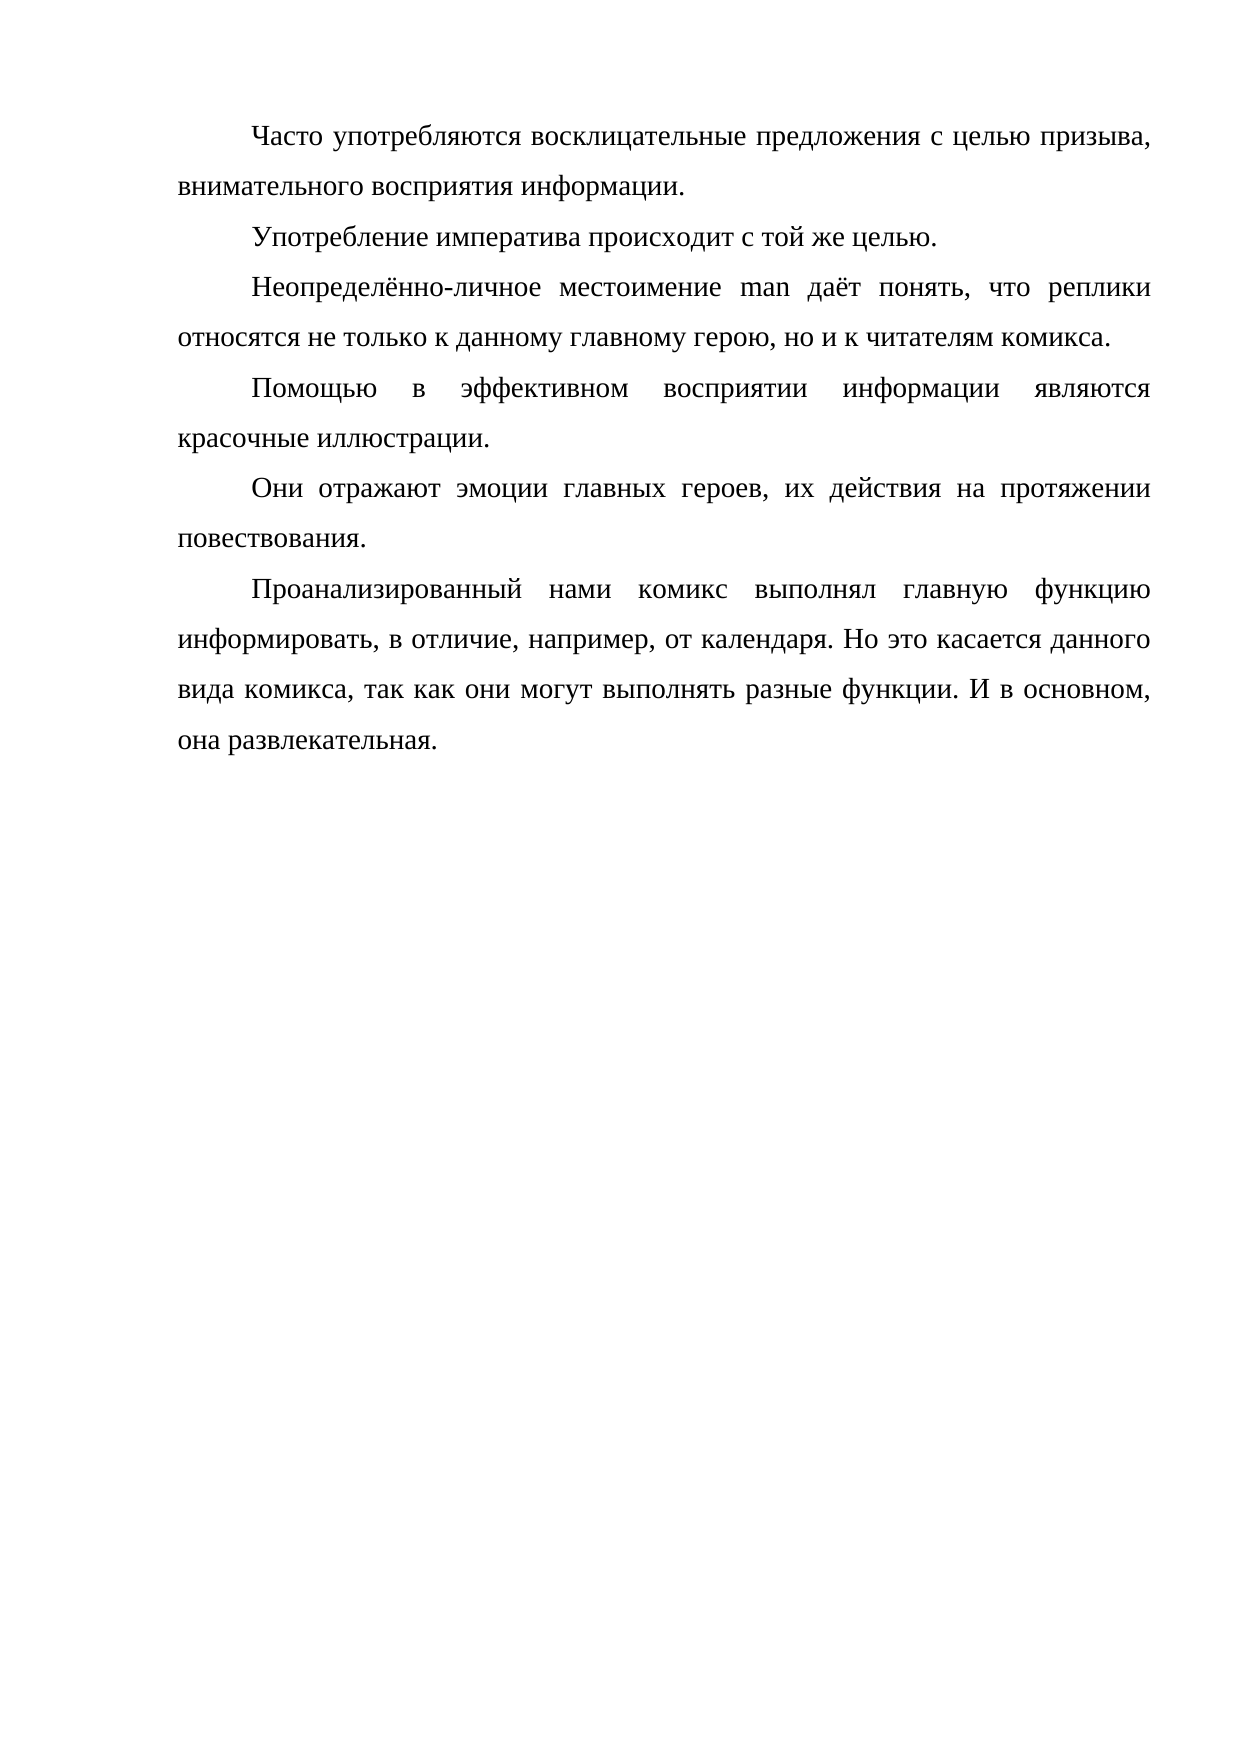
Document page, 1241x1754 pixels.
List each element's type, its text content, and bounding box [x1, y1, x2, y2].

text Они отражают эмоции главных героев, их действия на протяжении повествования. [177, 470, 1152, 554]
text Часто употребляются восклицательные предложения с целью призыва, внимательного восприятия информации. [177, 118, 1152, 202]
text Употребление императива происходит с той же целью. [177, 219, 1152, 252]
text Проанализированный нами комикс выполнял главную функцию информировать, в отличие, например, от календаря. Но это касается данного вида комикса, так как они могут выполнять разные функции. И в основном, она развлекательная. [177, 571, 1152, 755]
text Неопределённо-личное местоимение man даёт понять, что реплики относятся не только к данному главному герою, но и к читателям комикса. [177, 269, 1152, 353]
text Помощью в эффективном восприятии информации являются красочные иллюстрации. [177, 370, 1152, 453]
